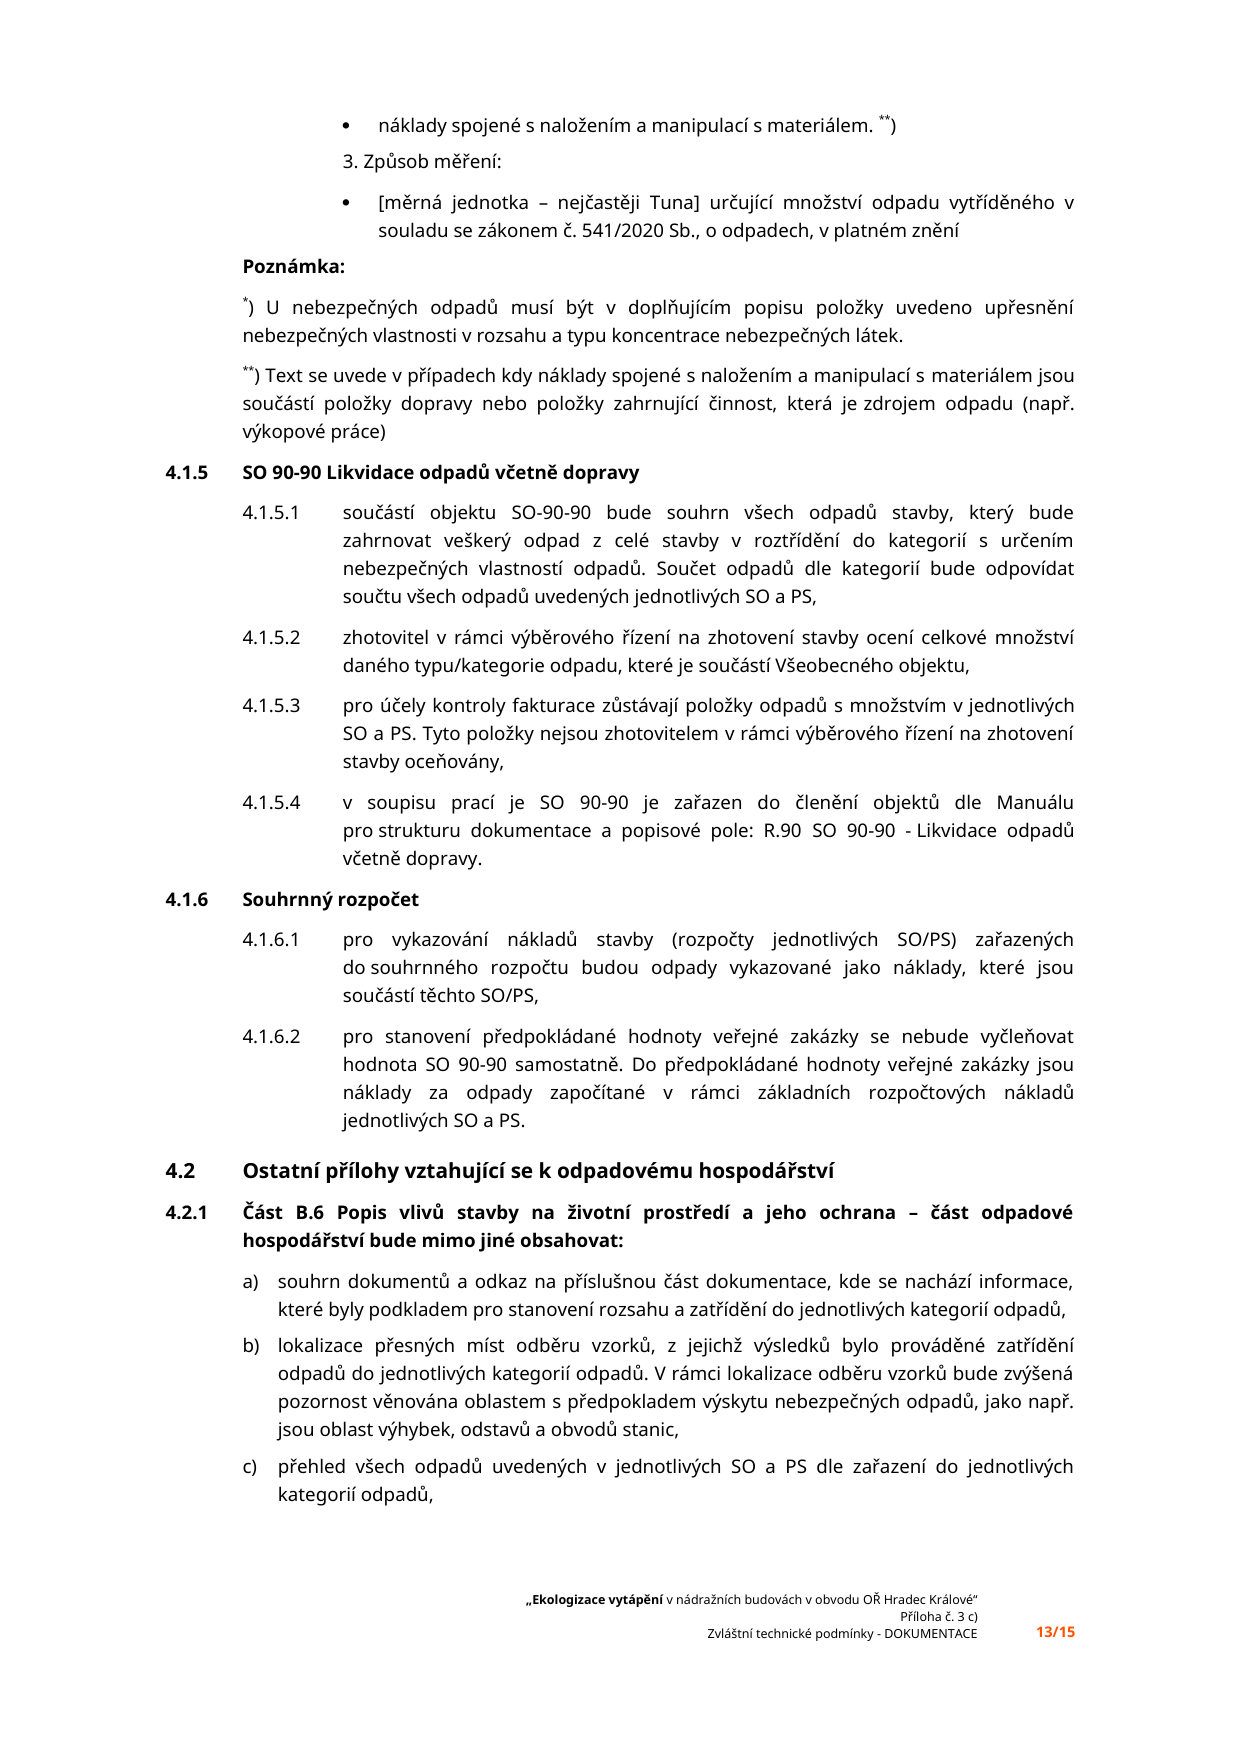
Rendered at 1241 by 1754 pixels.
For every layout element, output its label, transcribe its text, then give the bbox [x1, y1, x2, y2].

list SO 90-90 Likvidace odpadů včetně dopravy [165, 459, 1075, 484]
list souhrn dokumentů a odkaz na příslušnou část dokumentace, kde se nachází informace, které byly podkladem pro stanovení rozsahu a zatřídění do jednotlivých kategorií odpadů, [242, 1268, 1075, 1322]
list [měrná jednotka – nejčastěji Tuna] určující množství odpadu vytříděného v souladu se zákonem č. 541/2020 Sb., o odpadech, v platném znění [343, 189, 1075, 243]
list náklady spojené s naložením a manipulací s materiálem. **) [343, 112, 1075, 138]
list Souhrnný rozpočet [165, 886, 1075, 911]
text 3. Způsob měření: [343, 148, 1075, 174]
list pro vykazování nákladů stavby (rozpočty jednotlivých SO/PS) zařazených do souhrnného rozpočtu budou odpady vykazované jako náklady, které jsou součástí těchto SO/PS, [242, 926, 1075, 1008]
list pro stanovení předpokládané hodnoty veřejné zakázky se nebude vyčleňovat hodnota SO 90-90 samostatně. Do předpokládané hodnoty veřejné zakázky jsou náklady za odpady započítané v rámci základních rozpočtových nákladů jednotlivých SO a PS. [242, 1023, 1075, 1132]
text v soupisu prací je SO 90-90 je zařazen do členění objektů dle Manuálu pro strukturu dokumentace a popisové pole: R.90 SO 90-90 - Likvidace odpadů včetně dopravy. [242, 789, 1075, 871]
text **) Text se uvede v případech kdy náklady spojené s naložením a manipulací s materiálem jsou součástí položky dopravy nebo položky zahrnující činnost, která je zdrojem odpadu (např. výkopové práce) [242, 362, 1075, 444]
list zhotovitel v rámci výběrového řízení na zhotovení stavby ocení celkové množství daného typu/kategorie odpadu, které je součástí Všeobecného objektu, [242, 624, 1075, 678]
list součástí objektu SO-90-90 bude souhrn všech odpadů stavby, který bude zahrnovat veškerý odpad z celé stavby v roztřídění do kategorií s určením nebezpečných vlastností odpadů. Součet odpadů dle kategorií bude odpovídat součtu všech odpadů uvedených jednotlivých SO a PS, [242, 499, 1075, 609]
list pro účely kontroly fakturace zůstávají položky odpadů s množstvím v jednotlivých SO a PS. Tyto položky nejsou zhotovitelem v rámci výběrového řízení na zhotovení stavby oceňovány, [242, 693, 1075, 774]
text *) U nebezpečných odpadů musí být v doplňujícím popisu položky uvedeno upřesnění nebezpečných vlastnosti v rozsahu a typu koncentrace nebezpečných látek. [242, 294, 1075, 347]
list lokalizace přesných míst odběru vzorků, z jejichž výsledků bylo prováděné zatřídění odpadů do jednotlivých kategorií odpadů. V rámci lokalizace odběru vzorků bude zvýšená pozornost věnována oblastem s předpokladem výskytu nebezpečných odpadů, jako např. jsou oblast výhybek, odstavů a obvodů stanic, [242, 1332, 1075, 1442]
list Část B.6 Popis vlivů stavby na životní prostředí a jeho ochrana – část odpadové hospodářství bude mimo jiné obsahovat: [165, 1199, 1075, 1253]
list Ostatní přílohy vztahující se k odpadovému hospodářství [165, 1156, 1075, 1184]
list přehled všech odpadů uvedených v jednotlivých SO a PS dle zařazení do jednotlivých kategorií odpadů, [242, 1453, 1075, 1506]
text Poznámka: [242, 253, 1075, 279]
